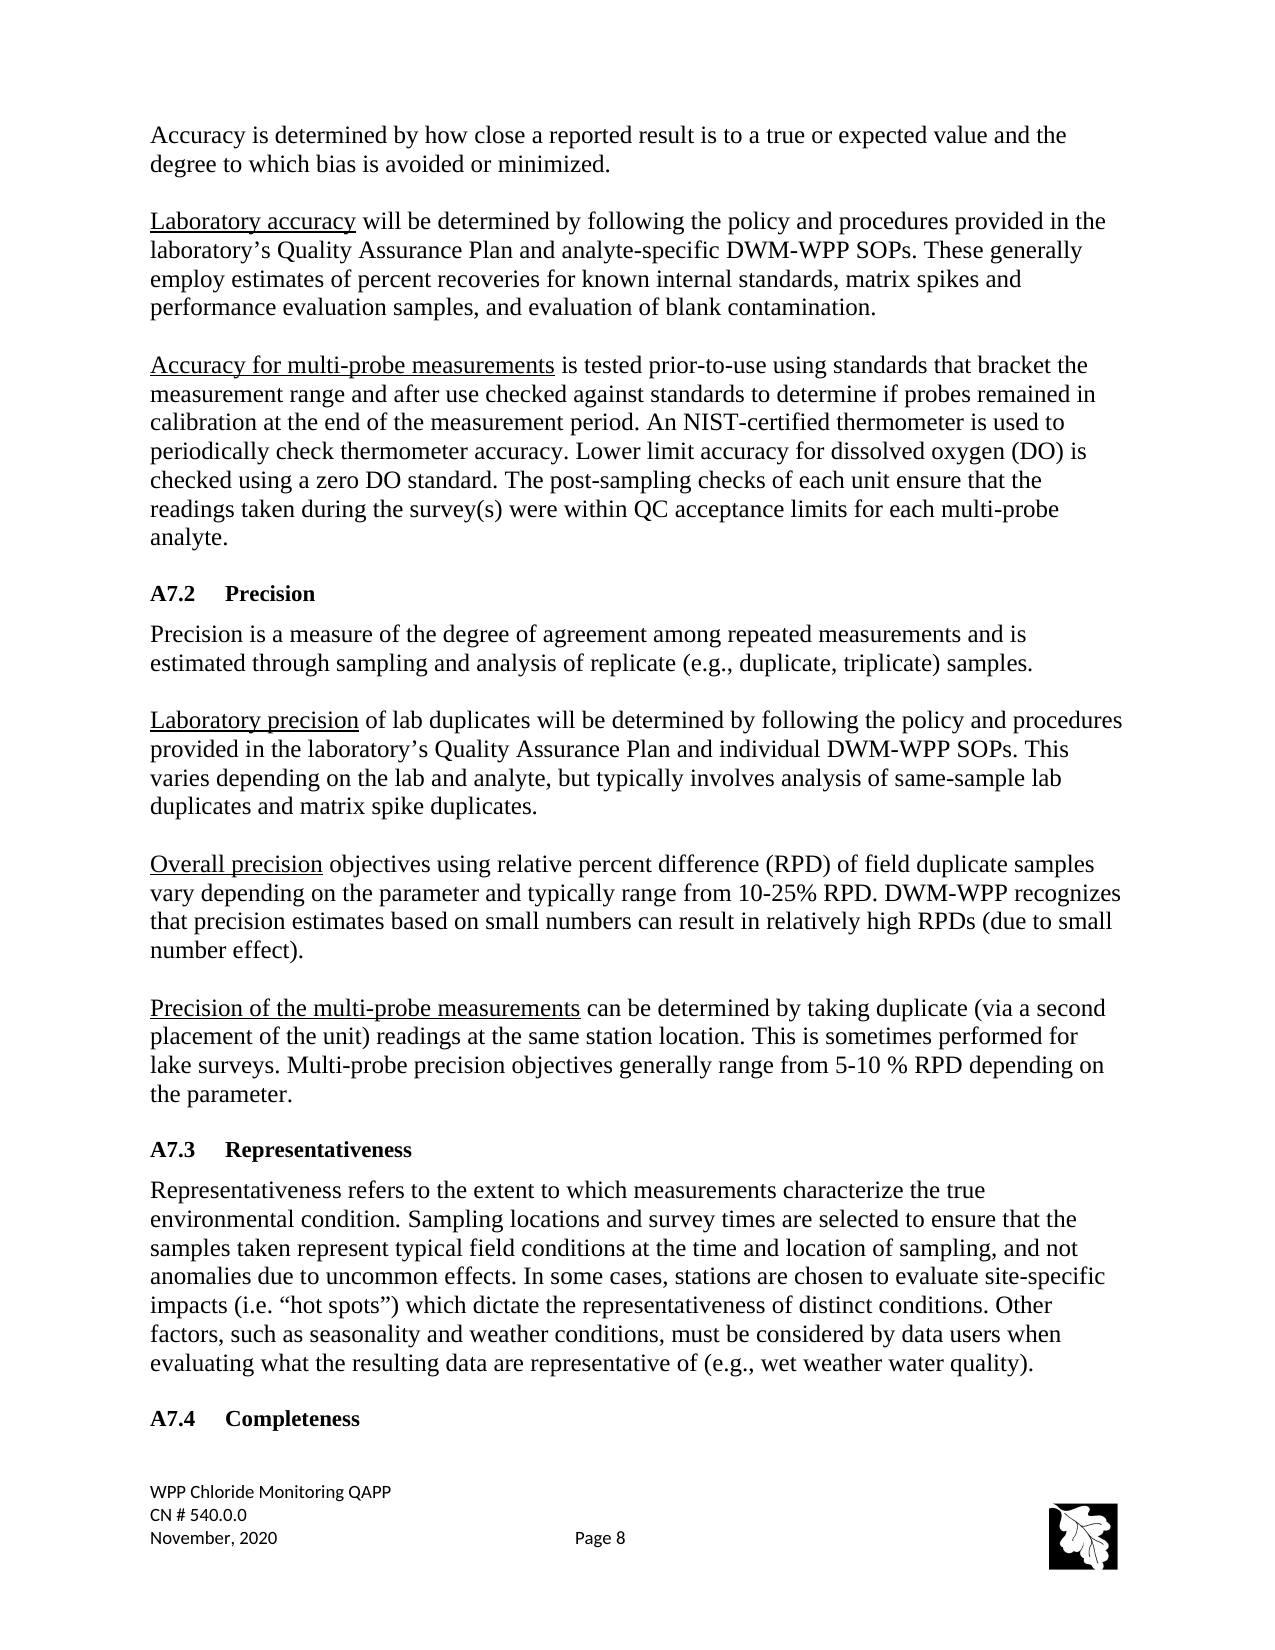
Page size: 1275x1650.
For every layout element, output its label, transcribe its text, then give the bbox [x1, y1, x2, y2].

text Laboratory precision of lab duplicates will be determined by following the policy and procedures provided in the laboratory’s Quality Assurance Plan and individual DWM-WPP SOPs. This varies depending on the lab and analyte, but typically involves analysis of same-sample lab duplicates and matrix spike duplicates. [150, 705, 1125, 820]
subtitle A7.3 Representativeness [150, 1136, 1125, 1163]
subtitle A7.2 Precision [150, 580, 1125, 606]
text Precision is a measure of the degree of agreement among repeated measurements and is estimated through sampling and analysis of replicate (e.g., duplicate, triplicate) samples. [150, 619, 1125, 676]
text Representativeness refers to the extent to which measurements characterize the true environmental condition. Sampling locations and survey times are selected to ensure that the samples taken represent typical field conditions at the time and location of sampling, and not anomalies due to uncommon effects. In some cases, stations are chosen to evaluate site-specific impacts (i.e. “hot spots”) which dictate the representativeness of distinct conditions. Other factors, such as seasonality and weather conditions, must be considered by data users when evaluating what the resulting data are representative of (e.g., wet weather water quality). [150, 1175, 1125, 1376]
text Accuracy is determined by how close a reported result is to a true or expected value and the degree to which bias is avoided or minimized. [150, 120, 1125, 177]
text Precision of the multi-probe measurements can be determined by taking duplicate (via a second placement of the unit) readings at the same station location. This is sometimes performed for lake surveys. Multi-probe precision objectives generally range from 5-10 % RPD depending on the parameter. [150, 993, 1125, 1108]
subtitle A7.4 Completeness [150, 1405, 1125, 1432]
text Overall precision objectives using relative percent difference (RPD) of field duplicate samples vary depending on the parameter and typically range from 10-25% RPD. DWM-WPP recognizes that precision estimates based on small numbers can result in relatively high RPDs (due to small number effect). [150, 849, 1125, 964]
text Laboratory accuracy will be determined by following the policy and procedures provided in the laboratory’s Quality Assurance Plan and analyte-specific DWM-WPP SOPs. These generally employ estimates of percent recoveries for known internal standards, matrix spikes and performance evaluation samples, and evaluation of blank contamination. [150, 206, 1125, 321]
picture [1046, 1501, 1120, 1572]
text Accuracy for multi-probe measurements is tested prior-to-use using standards that bracket the measurement range and after use checked against standards to determine if probes remained in calibration at the end of the measurement period. An NIST-certified thermometer is used to periodically check thermometer accuracy. Lower limit accuracy for dissolved oxygen (DO) is checked using a zero DO standard. The post-sampling checks of each unit ensure that the readings taken during the survey(s) were within QC acceptance limits for each multi-probe analyte. [150, 350, 1125, 551]
